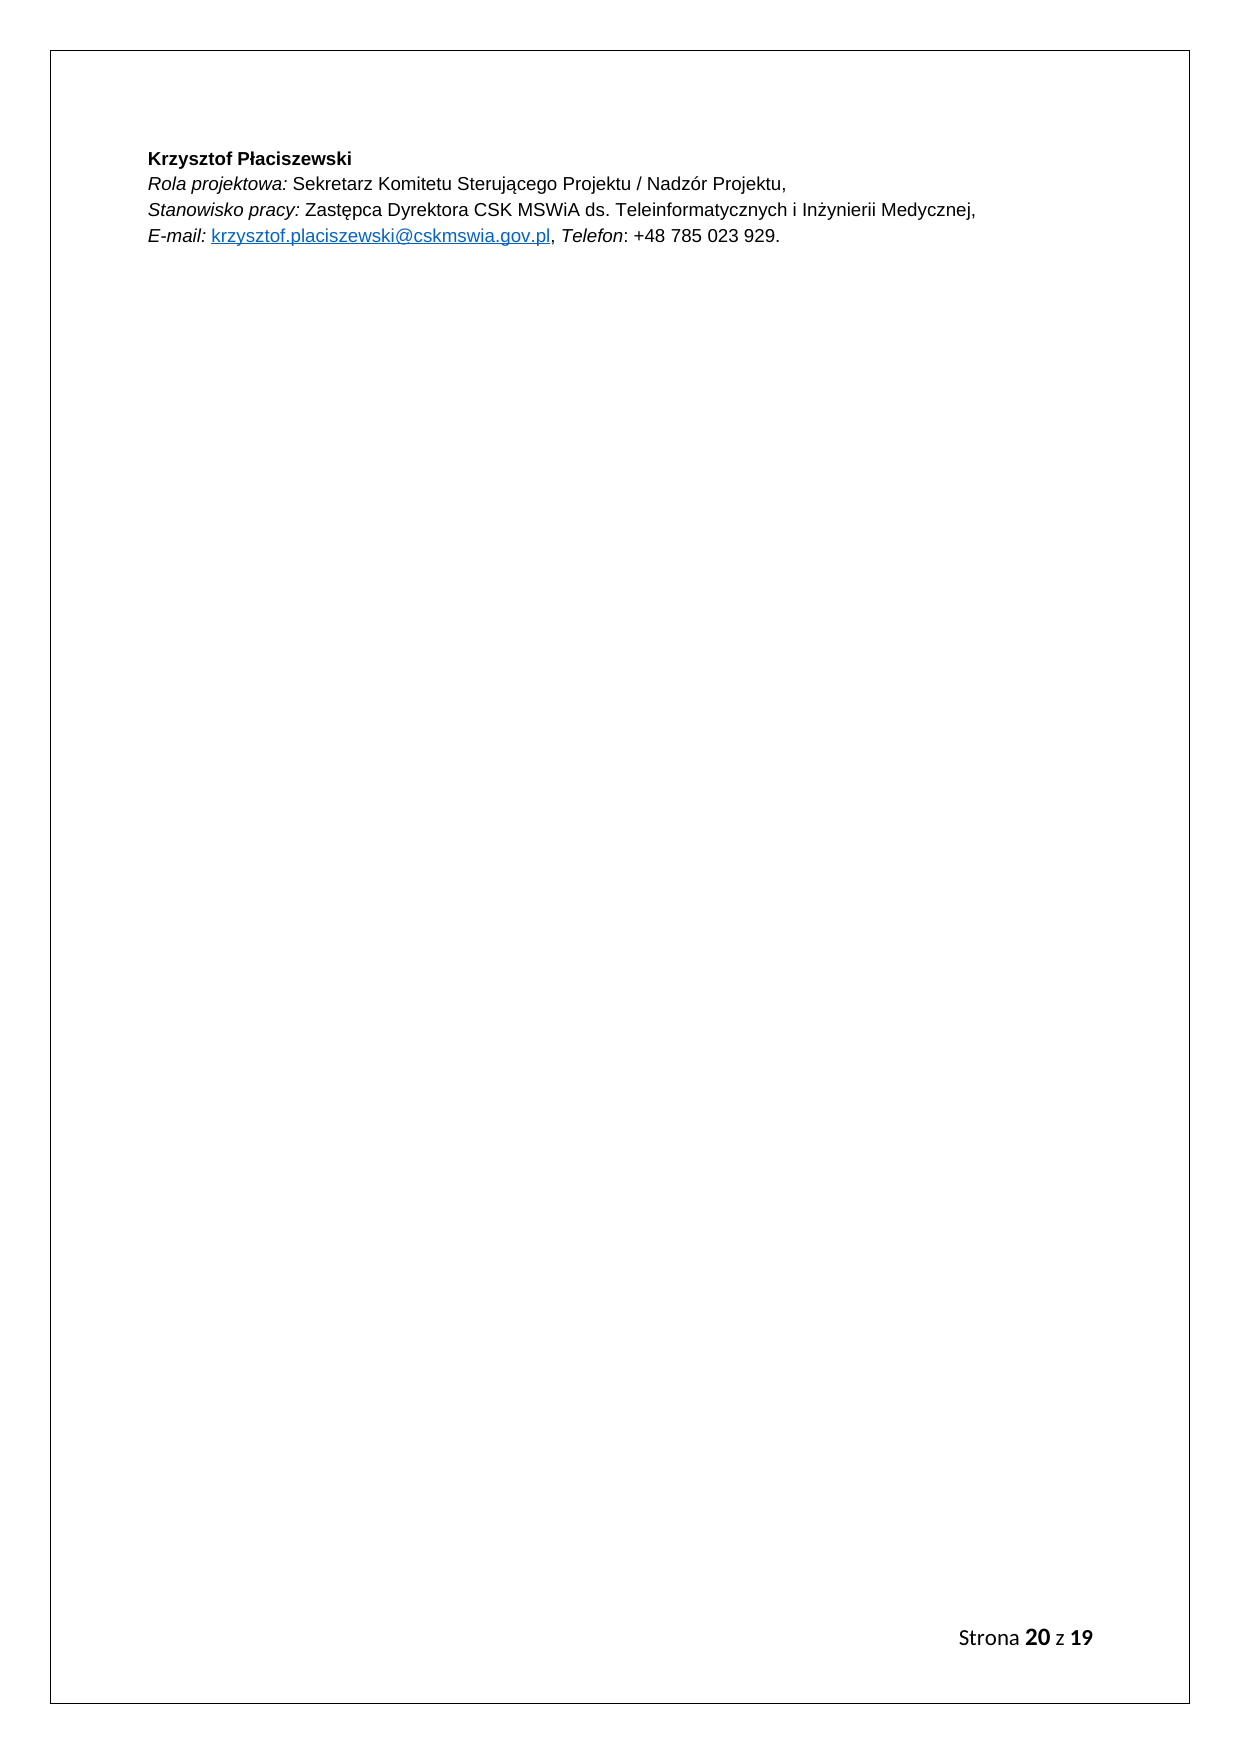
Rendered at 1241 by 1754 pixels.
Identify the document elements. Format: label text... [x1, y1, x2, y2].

list E-mail: krzysztof.placiszewski@cskmswia.gov.pl, Telefon: +48 785 023 929. [148, 225, 1093, 246]
list Rola projektowa: Sekretarz Komitetu Sterującego Projektu / Nadzór Projektu, [148, 173, 1093, 195]
list Krzysztof Płaciszewski [148, 147, 1093, 169]
list Stanowisko pracy: Zastępca Dyrektora CSK MSWiA ds. Teleinformatycznych i Inżynierii Medycznej, [148, 199, 1093, 221]
